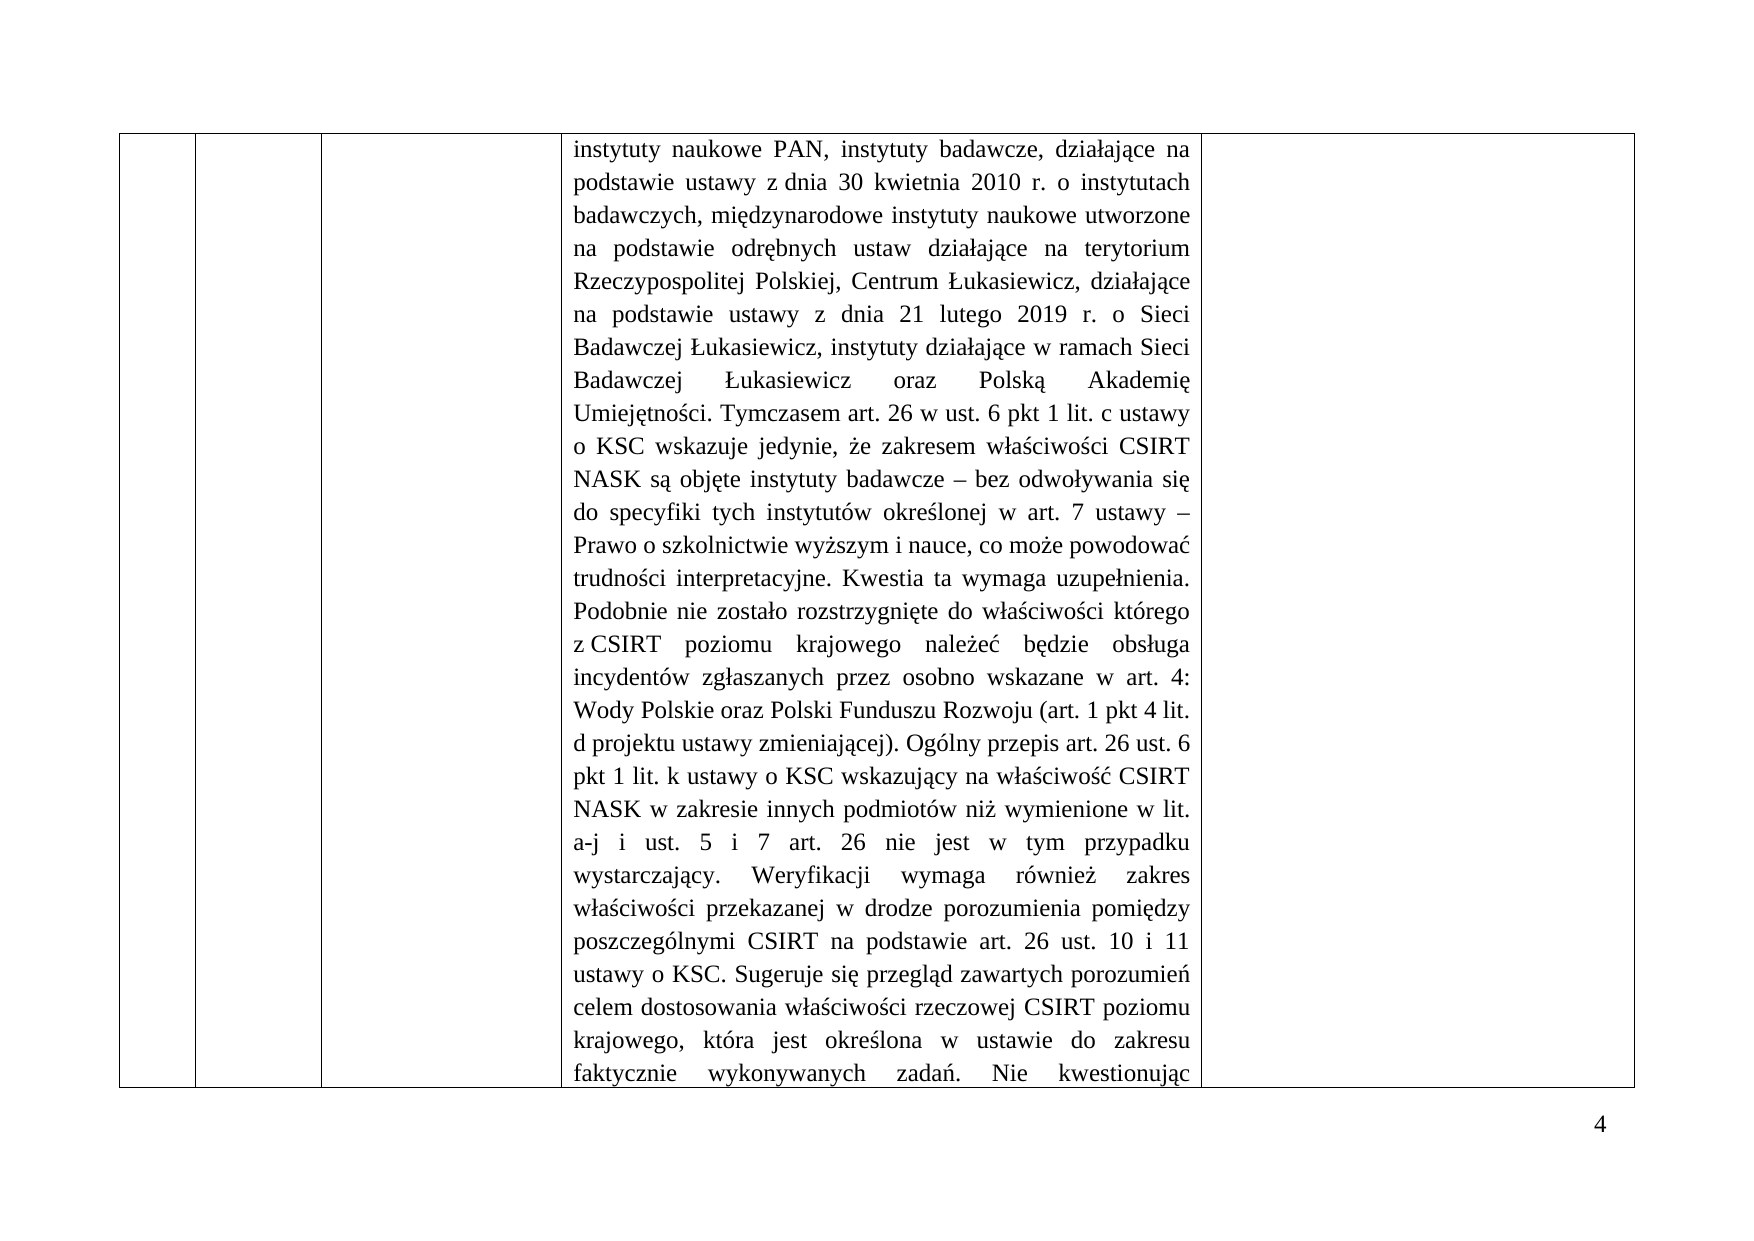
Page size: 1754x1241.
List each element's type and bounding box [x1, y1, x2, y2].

table_cell [322, 134, 561, 1087]
table_cell [1202, 134, 1634, 1087]
table_cell [196, 134, 321, 1087]
table_cell [562, 134, 1201, 1087]
table_cell [120, 134, 195, 1087]
